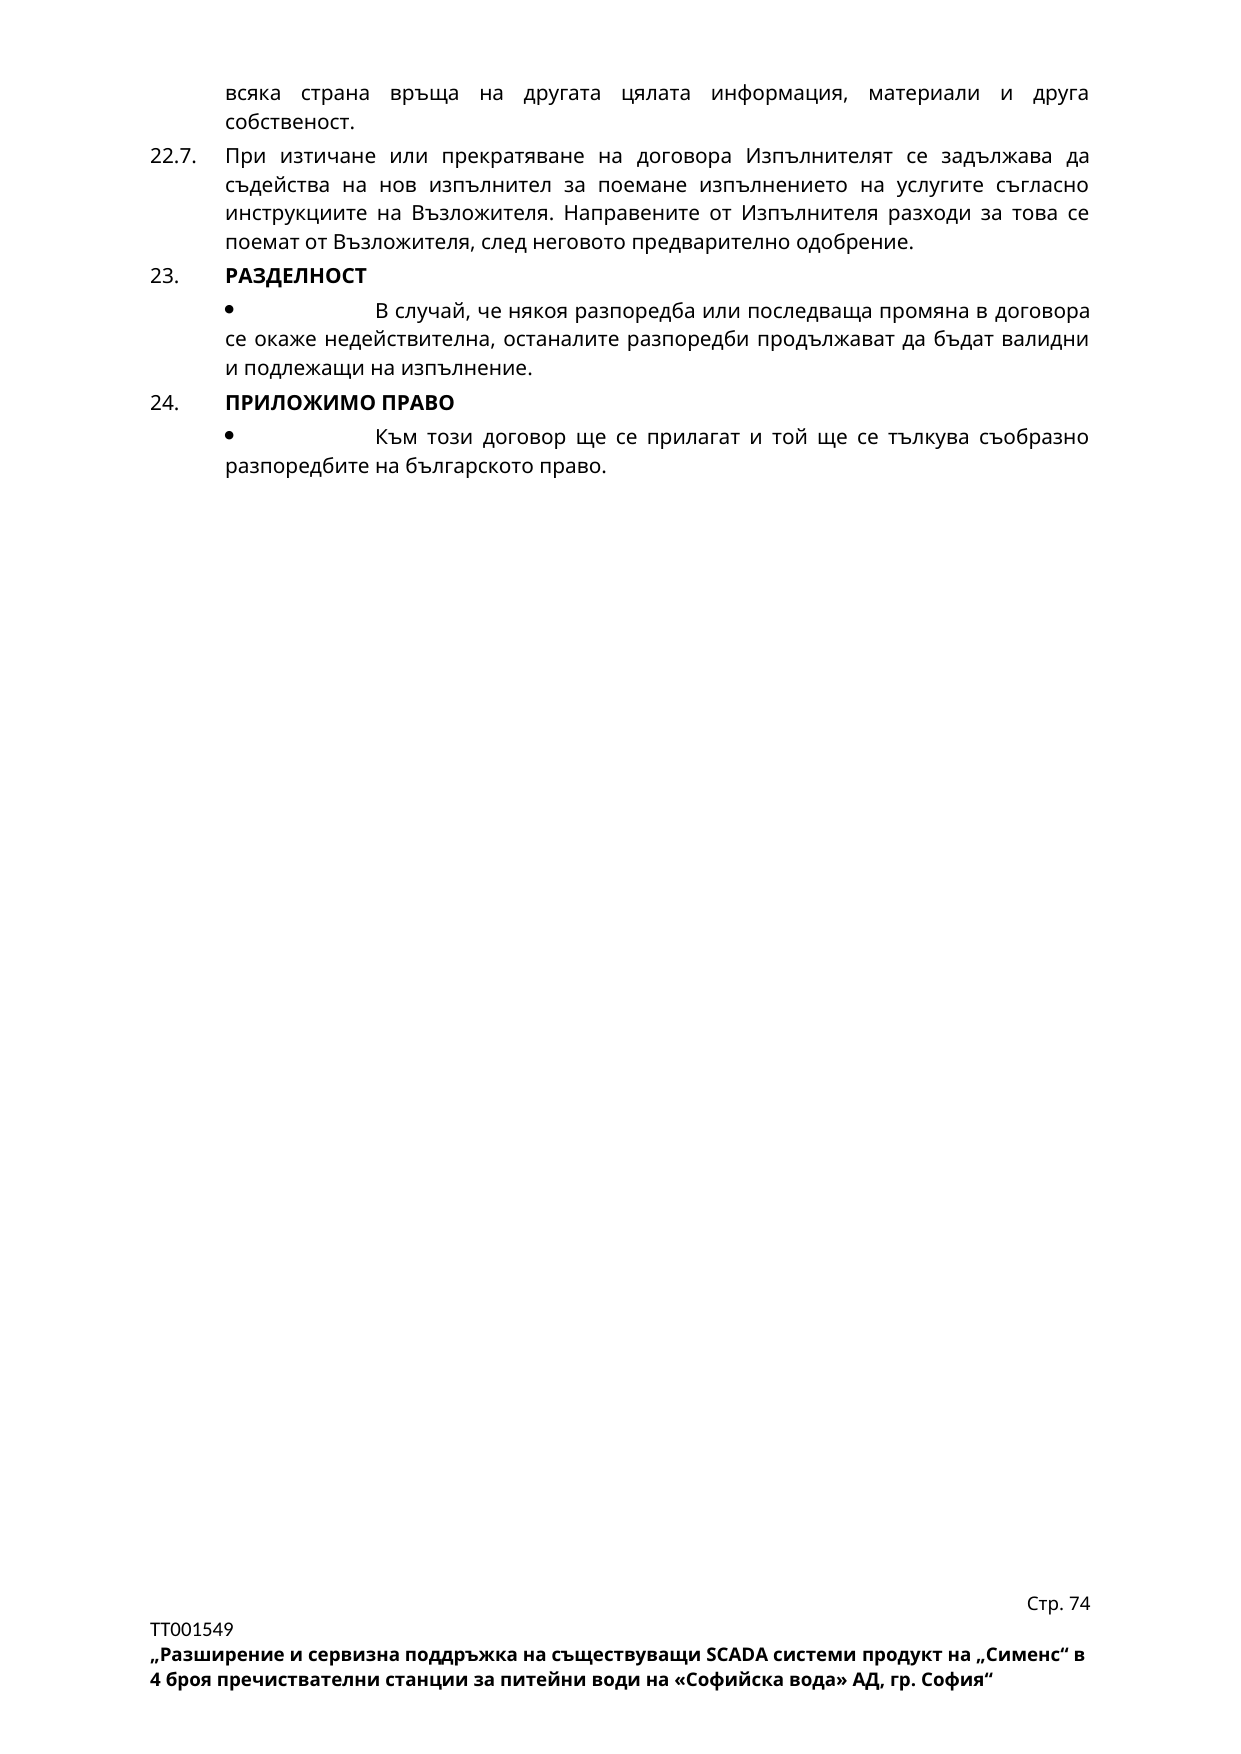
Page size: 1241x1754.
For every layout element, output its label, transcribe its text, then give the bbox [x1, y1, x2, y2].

list РАЗДЕЛНОСТ [150, 261, 1090, 290]
list Към този договор ще се прилагат и той ще се тълкува съобразно разпоредбите на българското право. [225, 422, 1090, 479]
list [150, 78, 1090, 135]
list В случай, че някоя разпоредба или последваща промяна в договора се окаже недействителна, останалите разпоредби продължават да бъдат валидни и подлежащи на изпълнение. [225, 296, 1090, 381]
list При изтичане или прекратяване на договора Изпълнителят се задължава да съдейства на нов изпълнител за поемане изпълнението на услугите съгласно инструкциите на Възложителя. Направените от Изпълнителя разходи за това се поемат от Възложителя, след неговото предварително одобрение. [150, 141, 1090, 255]
list ПРИЛОЖИМО ПРАВО [150, 388, 1090, 416]
